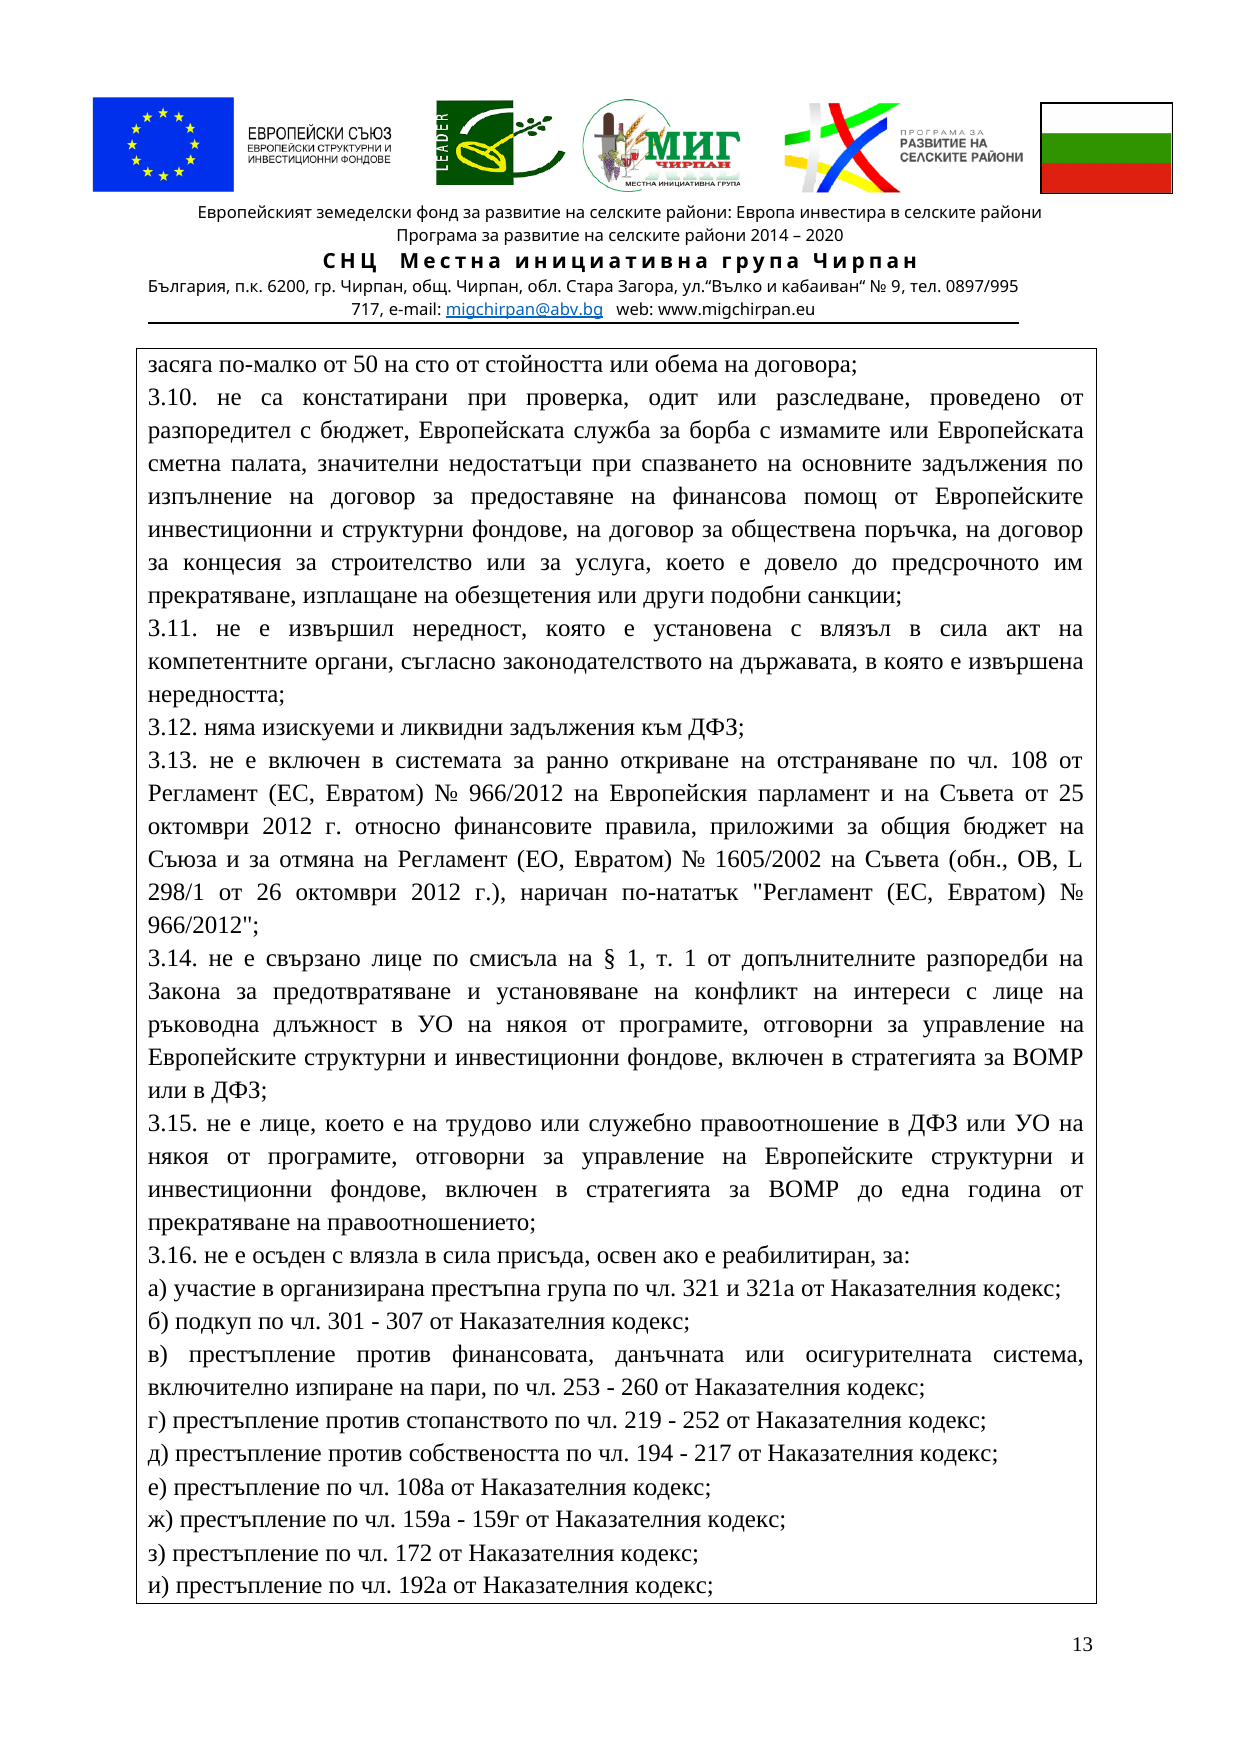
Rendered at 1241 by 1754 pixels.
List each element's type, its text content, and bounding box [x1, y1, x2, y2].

picture [436, 100, 569, 185]
picture [582, 99, 741, 192]
picture [770, 95, 1033, 199]
picture [79, 82, 425, 202]
